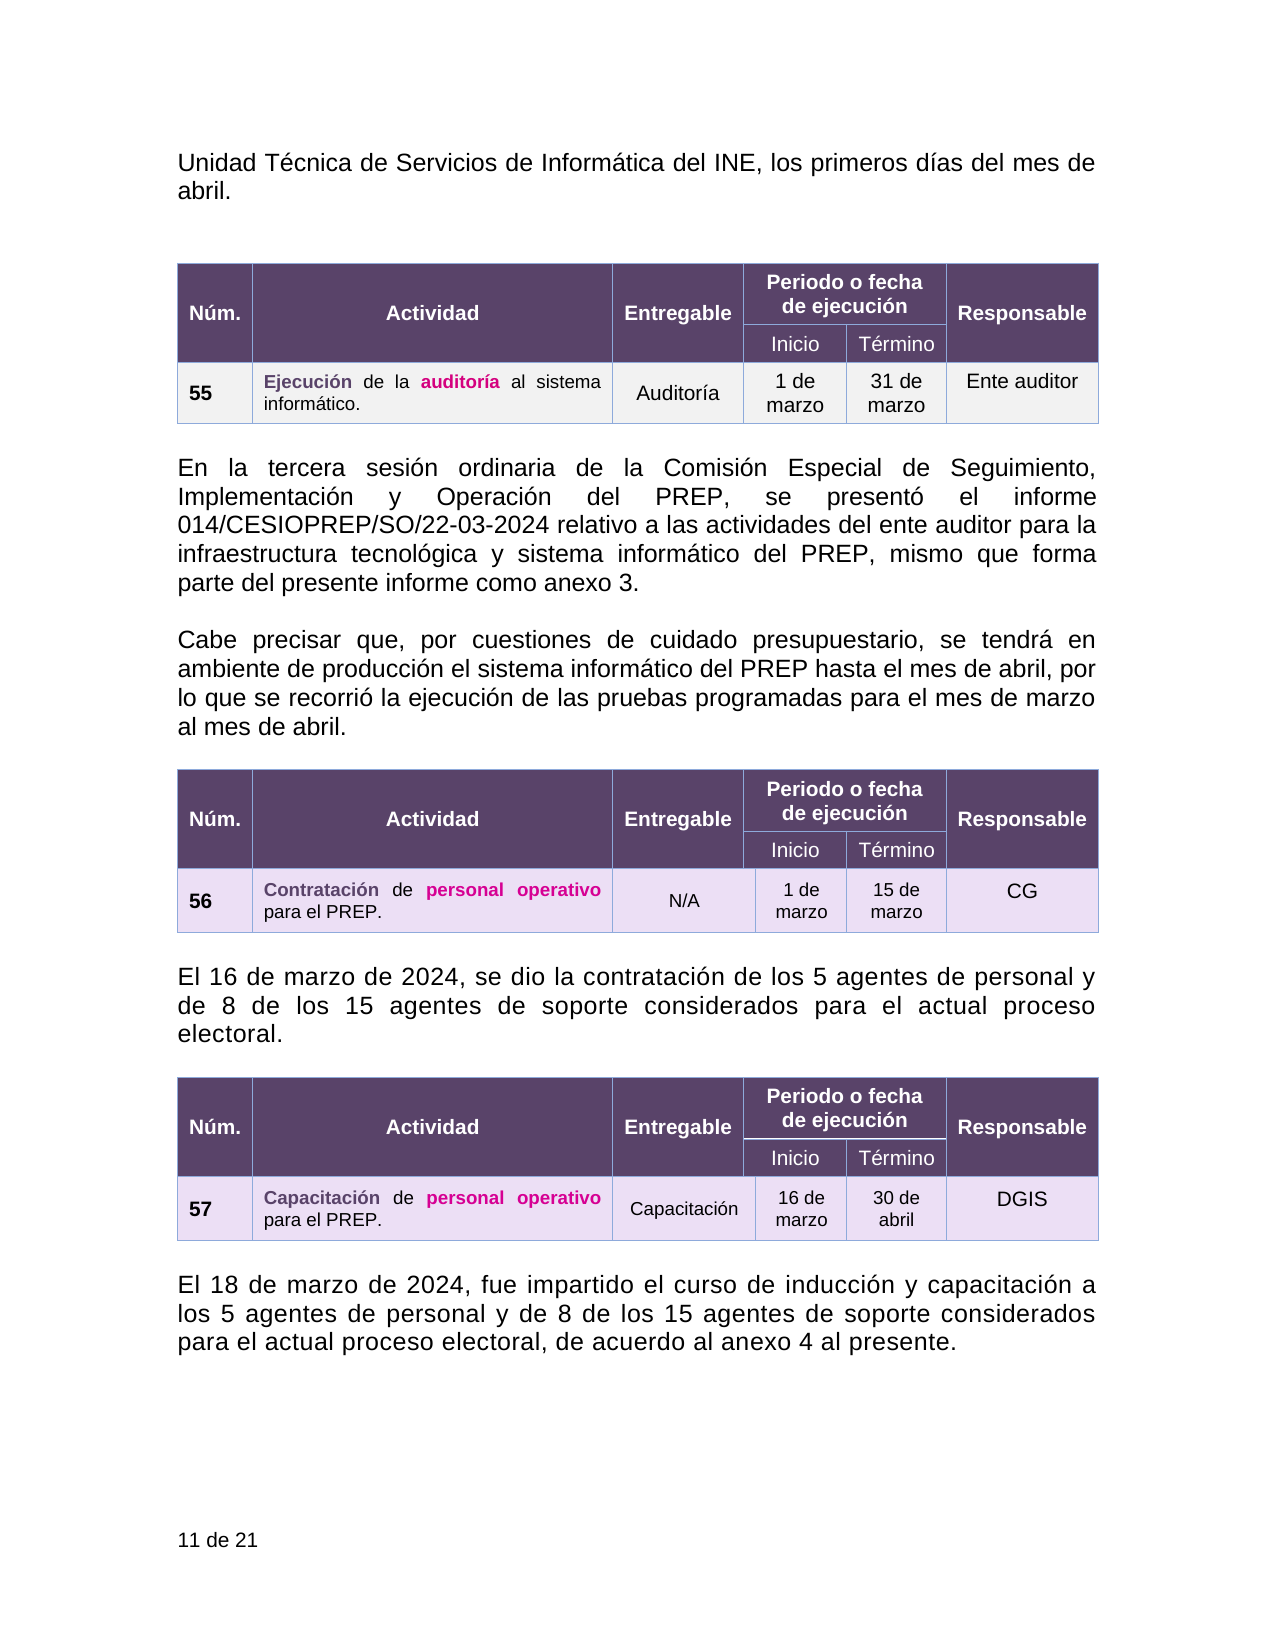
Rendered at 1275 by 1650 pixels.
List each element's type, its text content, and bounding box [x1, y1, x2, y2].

table_header Núm. [178, 264, 252, 362]
table_cell DGIS [947, 1177, 1098, 1240]
table_cell Capacitación [613, 1177, 755, 1240]
table_header Periodo o fecha de ejecución [744, 264, 946, 324]
table_header Responsable [947, 1078, 1098, 1176]
table_cell 56 [178, 869, 252, 932]
table_cell Auditoría [613, 363, 743, 423]
table_cell Ente auditor [947, 363, 1098, 423]
table_header Responsable [947, 264, 1098, 362]
text El 18 de marzo de 2024, fue impartido el curso de inducción y capacitación a los 5 agentes de personal y de 8 de los 15 agentes de soporte considerados para el actual proceso electoral, de acuerdo al anexo 4 al presente. [177, 1270, 1098, 1356]
table_header Entregable [613, 770, 743, 868]
table_header Responsable [947, 770, 1098, 868]
table_header Periodo o fecha de ejecución [744, 1078, 946, 1138]
table_header Actividad [253, 1078, 612, 1176]
table_cell 55 [178, 363, 252, 423]
table_cell 1 de marzo [744, 363, 846, 423]
table_header Periodo o fecha de ejecución [744, 770, 946, 831]
text En la tercera sesión ordinaria de la Comisión Especial de Seguimiento, Implementación y Operación del PREP, se presentó el informe 014/CESIOPREP/SO/22-03-2024 relativo a las actividades del ente auditor para la infraestructura tecnológica y sistema informático del PREP, mismo que forma parte del presente informe como anexo 3. [177, 453, 1098, 597]
table_cell Inicio [744, 325, 846, 362]
table_header Núm. [178, 1078, 252, 1176]
table_cell Inicio [744, 1140, 846, 1176]
table_header Núm. [178, 770, 252, 868]
table_cell Término [847, 325, 946, 362]
table_cell 30 de abril [847, 1177, 946, 1240]
text Cabe precisar que, por cuestiones de cuidado presupuestario, se tendrá en ambiente de producción el sistema informático del PREP hasta el mes de abril, por lo que se recorrió la ejecución de las pruebas programadas para el mes de marzo al mes de abril. [177, 625, 1098, 740]
table_cell Término [847, 1140, 946, 1176]
text El 16 de marzo de 2024, se dio la contratación de los 5 agentes de personal y de 8 de los 15 agentes de soporte considerados para el actual proceso electoral. [177, 962, 1098, 1048]
table_cell Término [847, 832, 946, 868]
table_header Actividad [253, 264, 612, 362]
table_header Entregable [613, 1078, 743, 1176]
table_cell 1 de marzo [756, 869, 846, 932]
table_cell 16 de marzo [756, 1177, 846, 1240]
table_cell 15 de marzo [847, 869, 946, 932]
table_cell N/A [613, 869, 755, 932]
table_cell Inicio [744, 832, 846, 868]
table_cell Contratación de personal operativo para el PREP. [253, 869, 612, 932]
table_header Actividad [253, 770, 612, 868]
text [177, 148, 1098, 205]
table_header Entregable [613, 264, 743, 362]
table_cell Capacitación de personal operativo para el PREP. [253, 1177, 612, 1240]
table_cell 57 [178, 1177, 252, 1240]
table_cell 31 de marzo [847, 363, 946, 423]
table_cell Ejecución de la auditoría al sistema informático. [253, 363, 612, 423]
table_cell CG [947, 869, 1098, 932]
